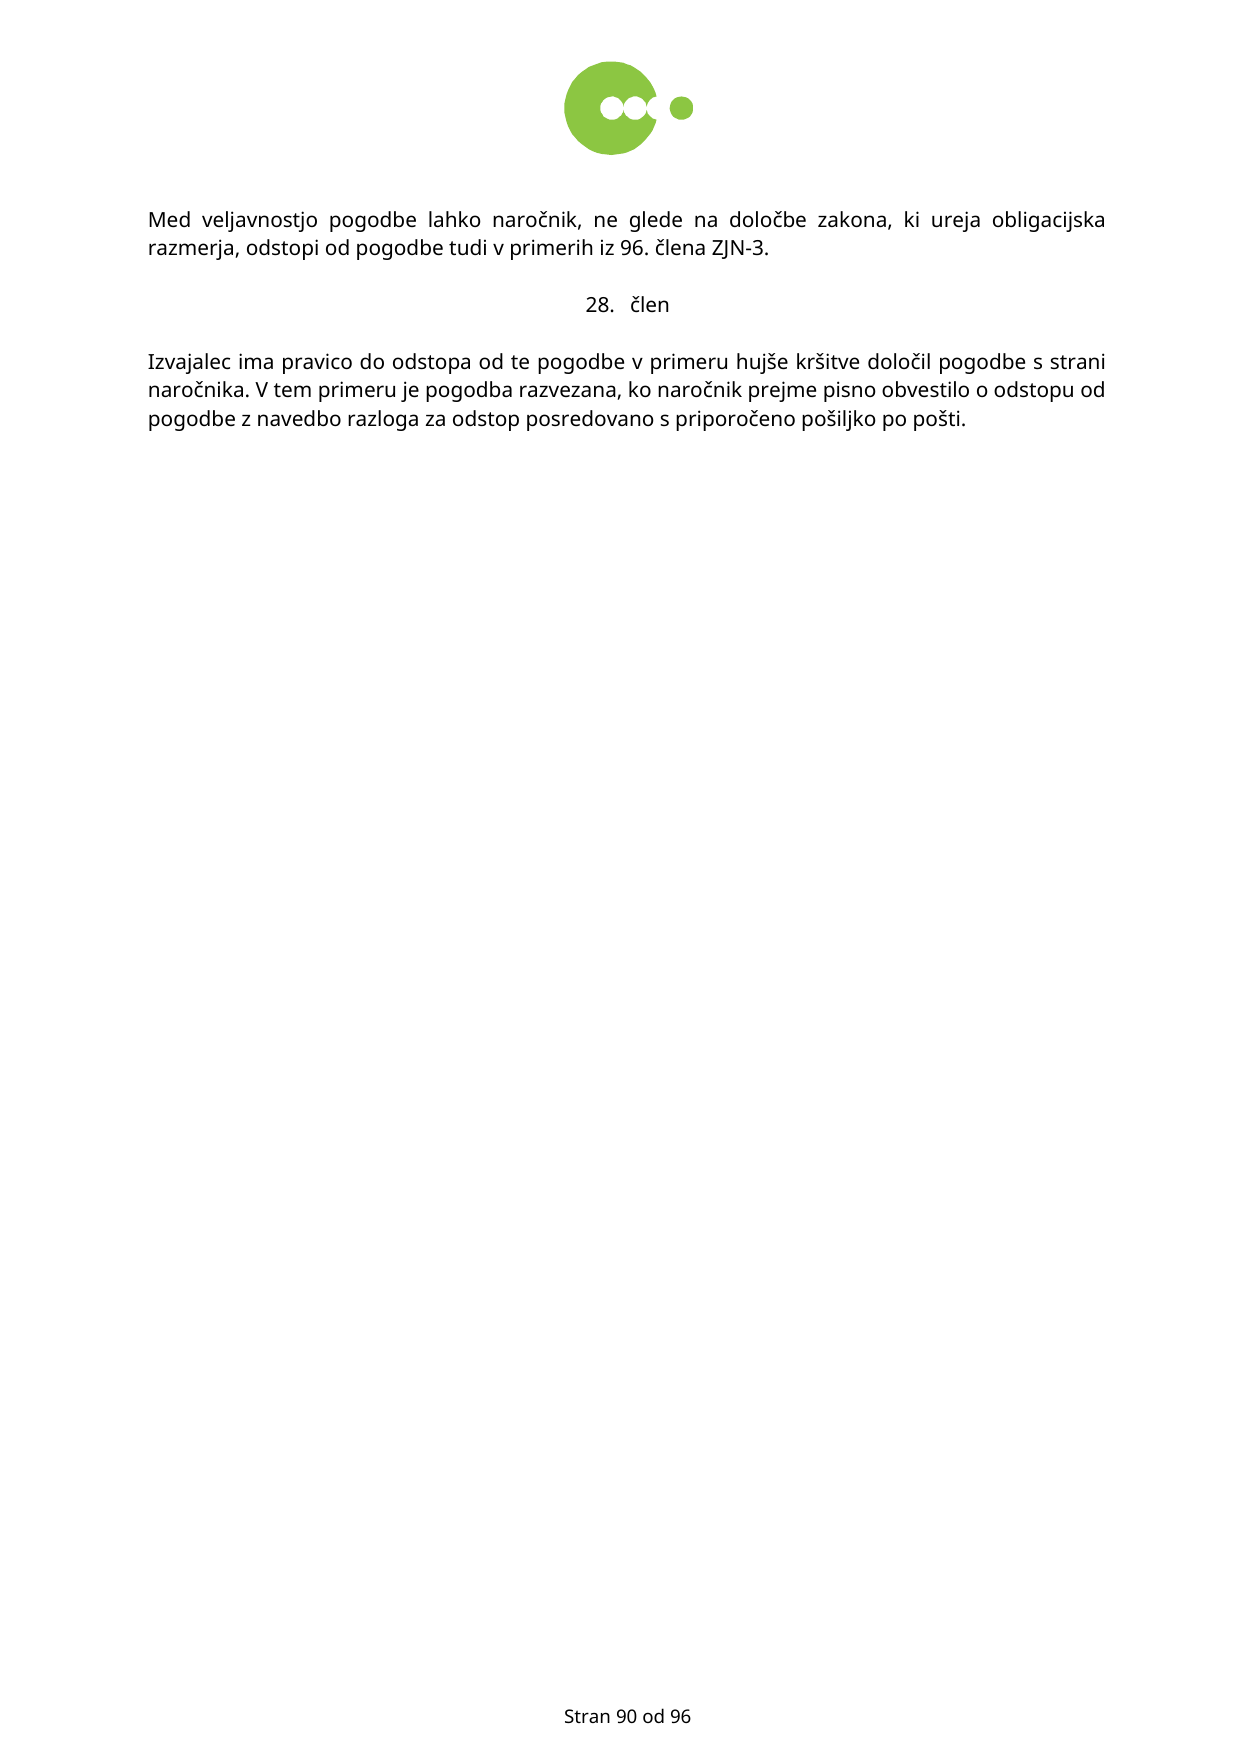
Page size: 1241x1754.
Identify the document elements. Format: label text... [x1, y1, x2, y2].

text Izvajalec ima pravico do odstopa od te pogodbe v primeru hujše kršitve določil pogodbe s strani naročnika. V tem primeru je pogodba razvezana, ko naročnik prejme pisno obvestilo o odstopu od pogodbe z navedbo razloga za odstop posredovano s priporočeno pošiljko po pošti. [148, 347, 1107, 432]
list člen [148, 290, 1107, 318]
text Med veljavnostjo pogodbe lahko naročnik, ne glede na določbe zakona, ki ureja obligacijska razmerja, odstopi od pogodbe tudi v primerih iz 96. člena ZJN-3. [148, 205, 1107, 262]
